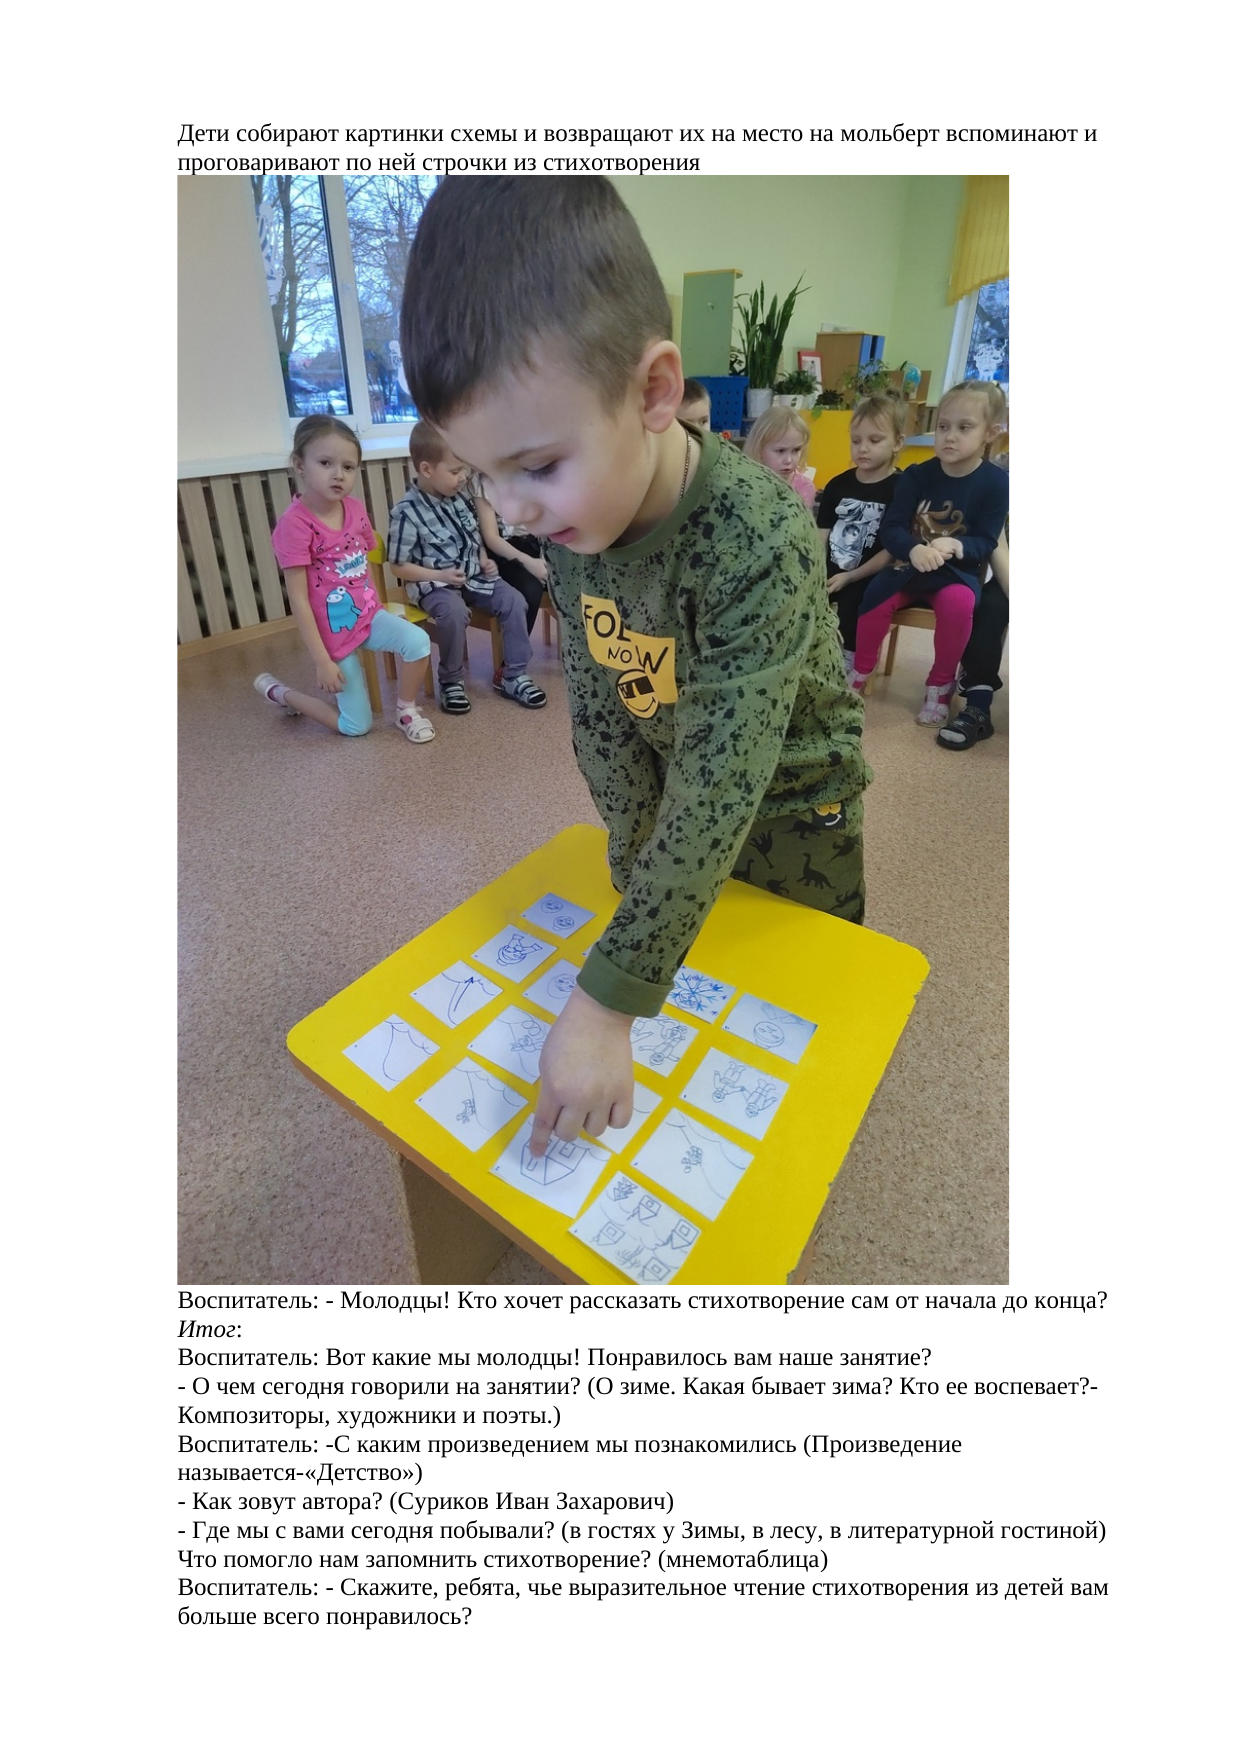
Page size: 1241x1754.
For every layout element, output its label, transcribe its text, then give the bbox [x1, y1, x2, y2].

text Итог: [177, 1314, 1152, 1342]
text Воспитатель: -С каким произведением мы познакомились (Произведение называется-«Детство») [177, 1429, 1152, 1486]
text - О чем сегодня говорили на занятии? (О зиме. Какая бывает зима? Кто ее воспевает?- Композиторы, художники и поэты.) [177, 1371, 1152, 1429]
text - Где мы с вами сегодня побывали? (в гостях у Зимы, в лесу, в литературной гостиной) [177, 1515, 1152, 1544]
text Воспитатель: - Скажите, ребята, чье выразительное чтение стихотворения из детей вам больше всего понравилось? [177, 1572, 1152, 1630]
picture [177, 175, 1010, 1285]
text - Как зовут автора? (Суриков Иван Захарович) [177, 1486, 1152, 1515]
text Что помогло нам запомнить стихотворение? (мнемотаблица) [177, 1544, 1152, 1572]
text Воспитатель: - Молодцы! Кто хочет рассказать стихотворение сам от начала до конца? [177, 1285, 1152, 1314]
text Воспитатель: Вот какие мы молодцы! Понравилось вам наше занятие? [177, 1342, 1152, 1371]
